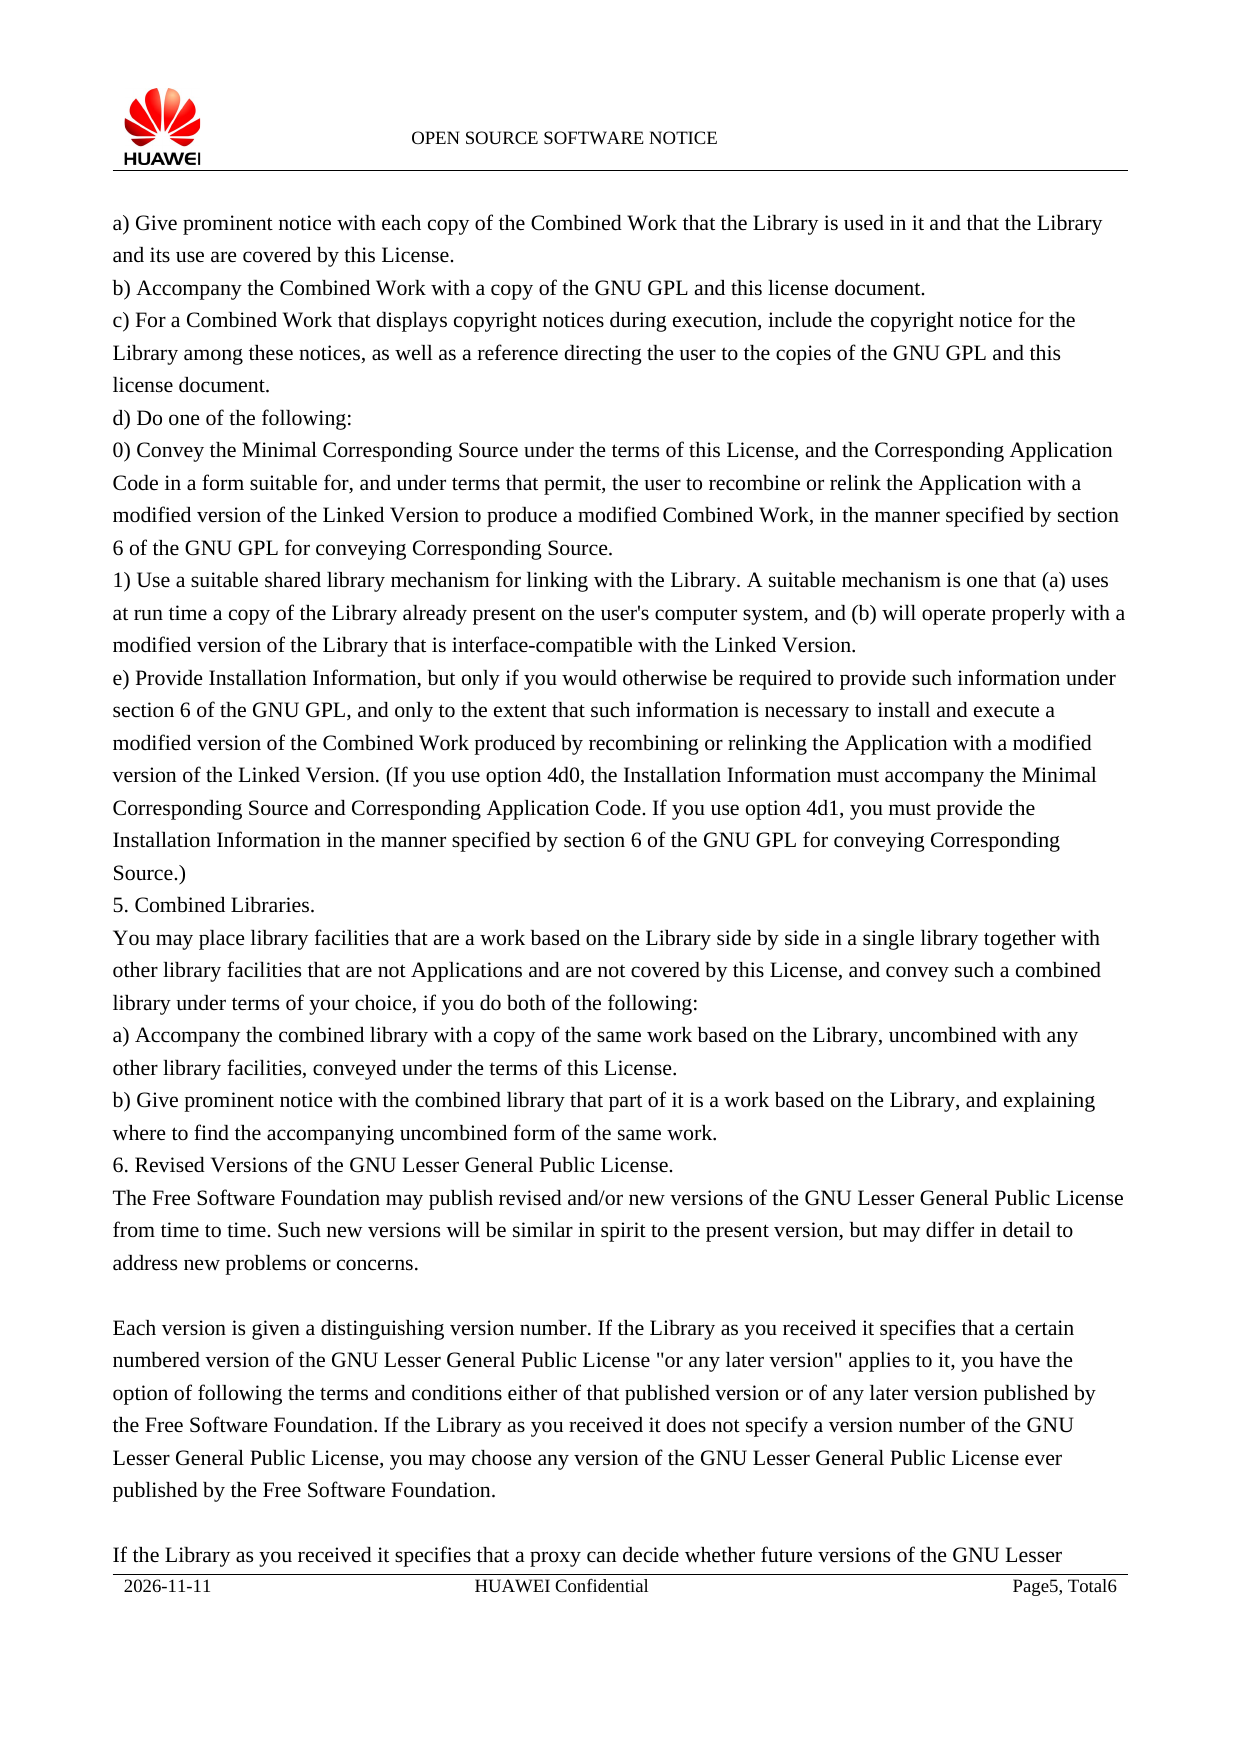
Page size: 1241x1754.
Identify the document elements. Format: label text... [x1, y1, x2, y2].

picture [124, 88, 201, 165]
